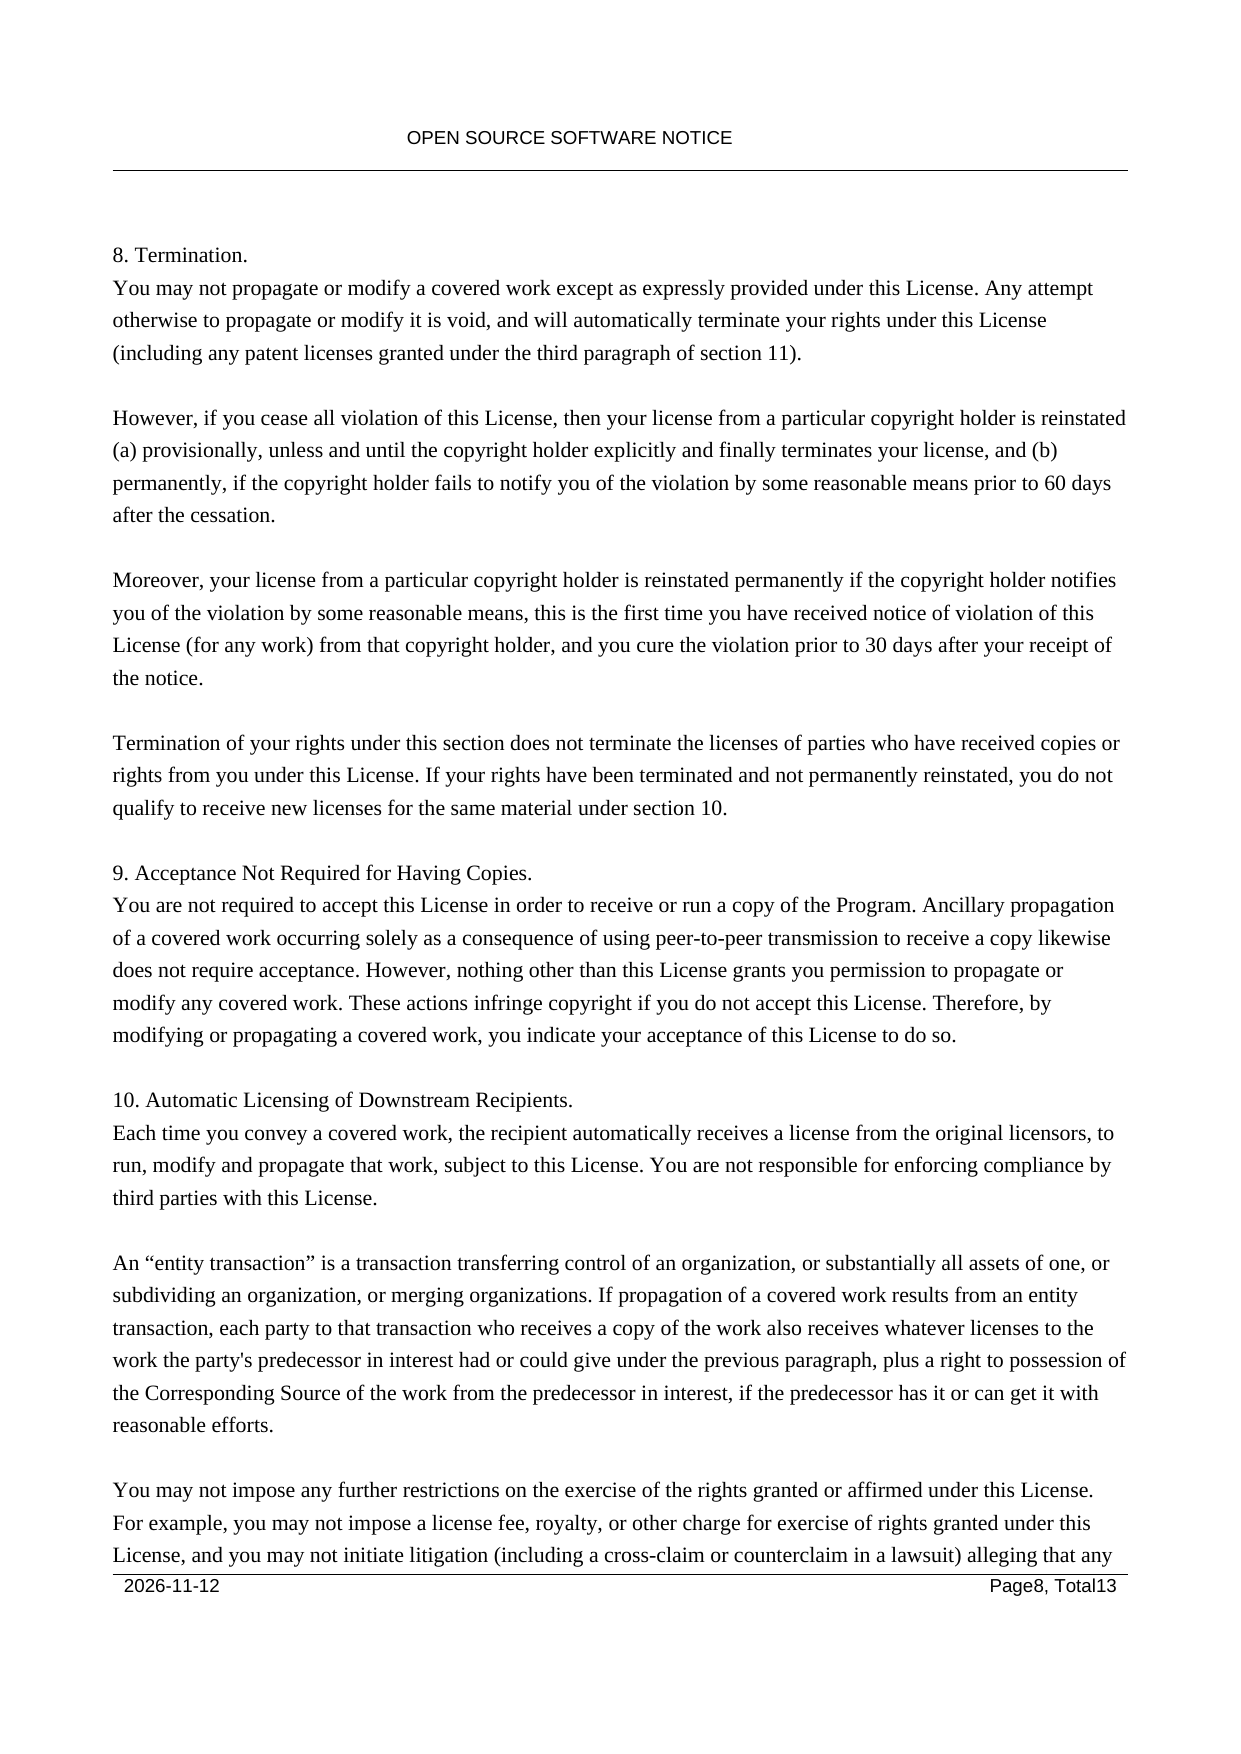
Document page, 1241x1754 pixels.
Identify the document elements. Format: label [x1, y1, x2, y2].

text [112, 206, 1128, 1571]
